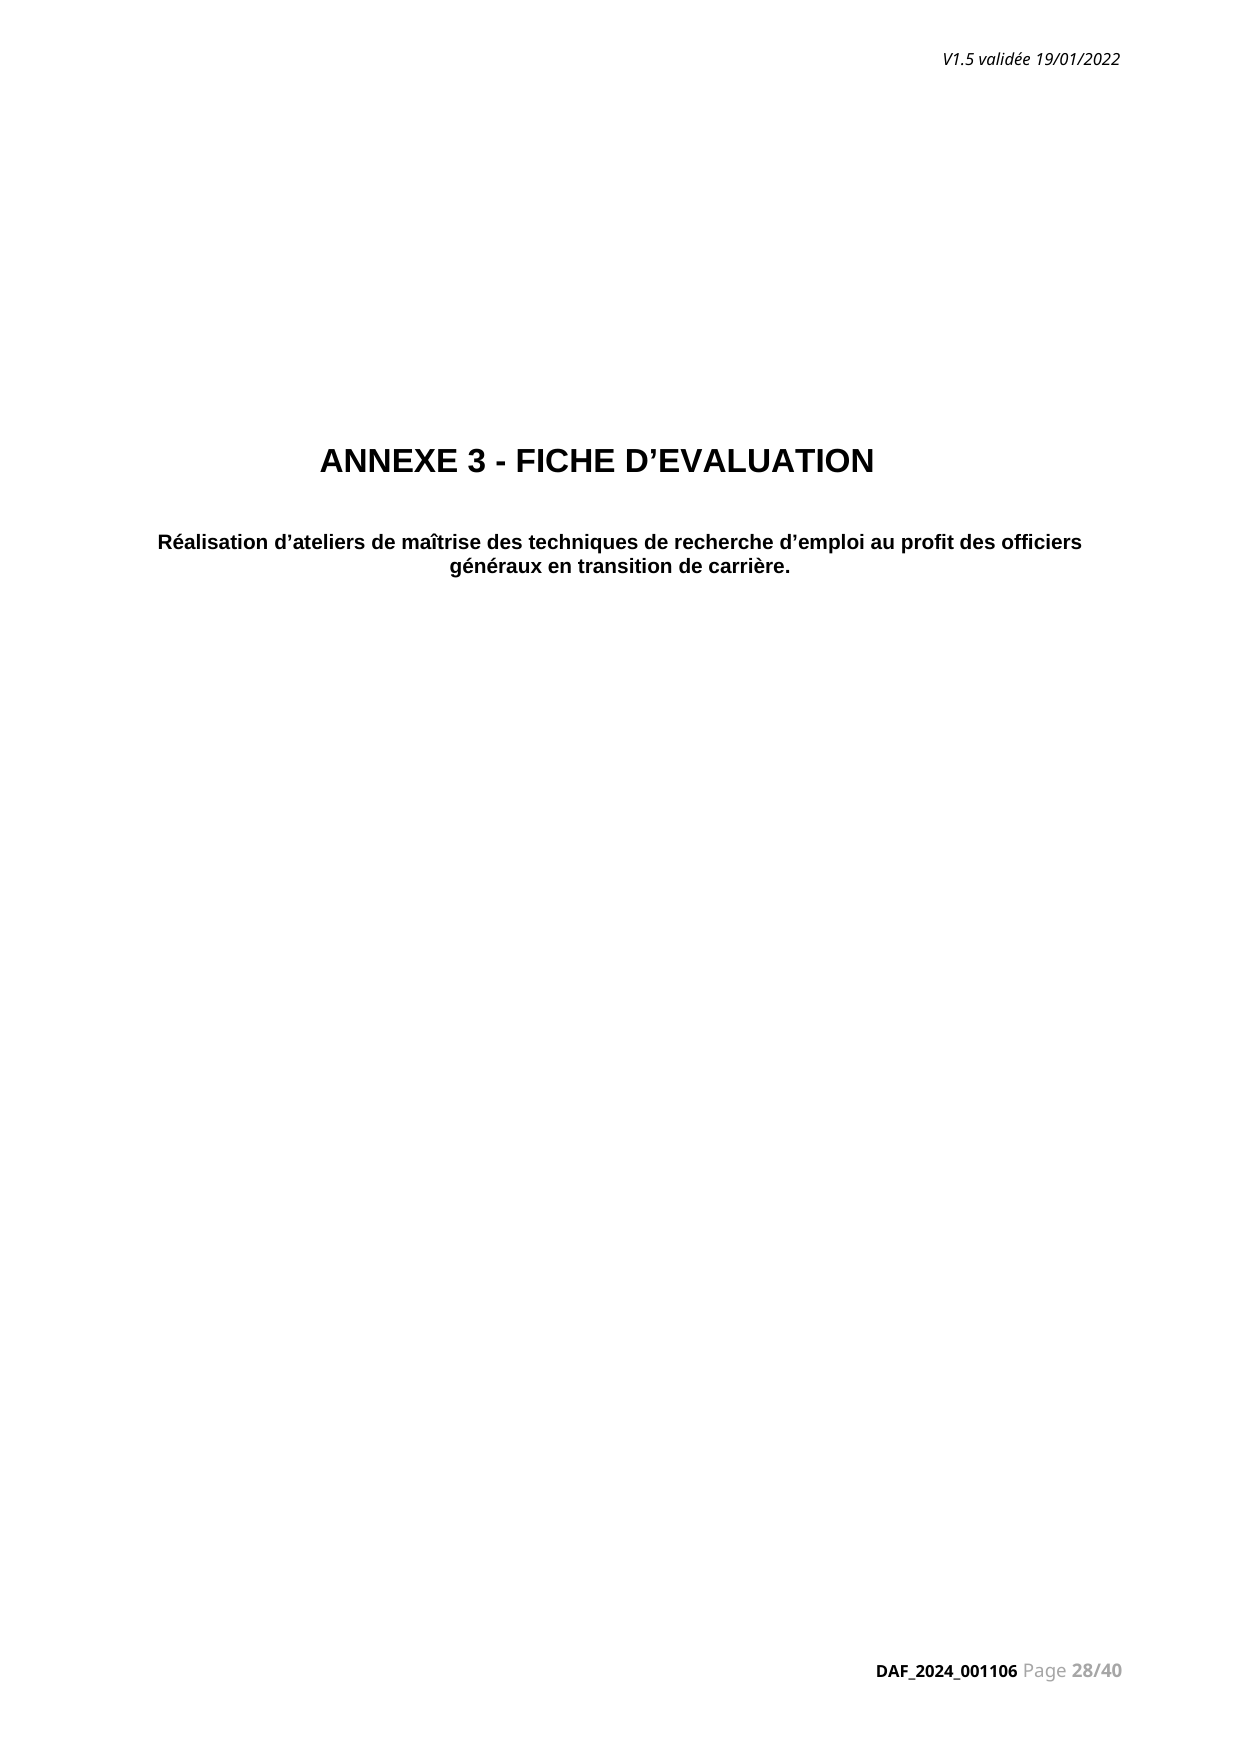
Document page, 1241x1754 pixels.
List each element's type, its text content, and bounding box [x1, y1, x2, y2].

text Réalisation d’ateliers de maîtrise des techniques de recherche d’emploi au profit des officiers généraux en transition de carrière. [118, 530, 1122, 578]
text ANNEXE 3 - FICHE D’EVALUATION [118, 441, 1076, 479]
